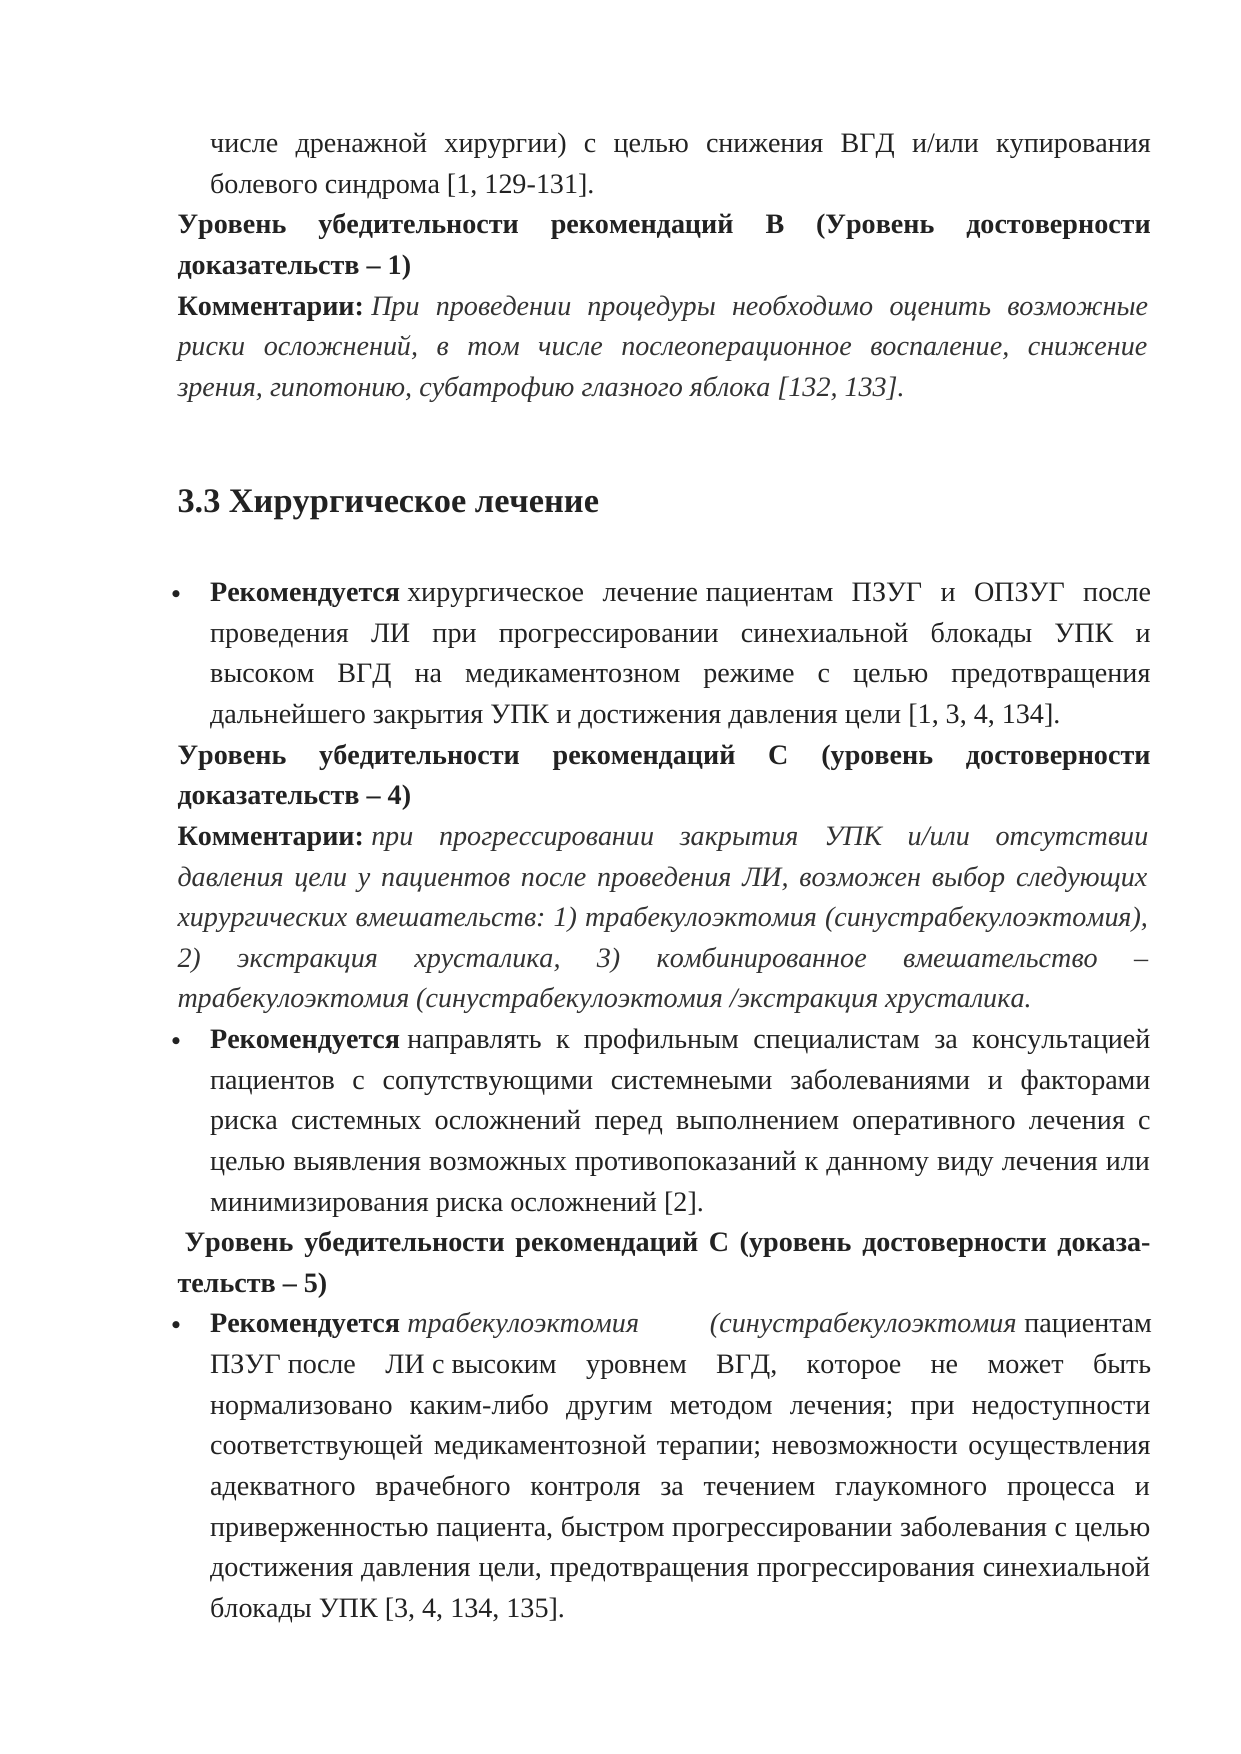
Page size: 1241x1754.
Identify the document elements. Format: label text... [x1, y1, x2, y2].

text Комментарии: при прогрессировании закрытия УПК и/или отсутствии давления цели у пациентов после проведения ЛИ, возможен выбор следующих хирургических вмешательств: 1) трабекулоэктомия (синустрабекулоэктомия), 2) экстракция хрусталика, 3) комбинированное вмешательство – трабекулоэктомия (синустрабекулоэктомия /экстракция хрусталика. [177, 811, 1152, 1014]
text Уровень убедительности рекомендаций С (уровень достоверности доказательств – 4) [177, 729, 1152, 811]
list Рекомендуется хирургическое лечение пациентам ПЗУГ и ОПЗУГ после проведения ЛИ при прогрессировании синехиальной блокады УПК и высоком ВГД на медикаментозном режиме с целью предотвращения дальнейшего закрытия УПК и достижения давления цели [1, 3, 4, 134]. [172, 567, 1152, 729]
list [172, 118, 1152, 199]
list Рекомендуется трабекулоэктомия (синустрабекулоэктомия пациентам ПЗУГ после ЛИ с высоким уровнем ВГД, которое не может быть нормализовано каким-либо другим методом лечения; при недоступности соответствующей медикаментозной терапии; невозможности осуществления адекватного врачебного контроля за течением глаукомного процесса и приверженностью пациента, быстром прогрессировании заболевания с целью достижения давления цели, предотвращения прогрессирования синехиальной блокады УПК [3, 4, 134, 135]. [172, 1298, 1152, 1623]
text 3.3 Хирургическое лечение [177, 481, 1152, 520]
text Уровень убедительности рекомендаций С (уровень достоверности доказа-тельств – 5) [177, 1217, 1152, 1298]
text Уровень убедительности рекомендаций В (Уровень достоверности доказательств – 1) [177, 199, 1152, 281]
list Рекомендуется направлять к профильным специалистам за консультацией пациентов с сопутствующими системнеыми заболеваниями и факторами риска системных осложнений перед выполнением оперативного лечения с целью выявления возможных противопоказаний к данному виду лечения или минимизирования риска осложнений [2]. [172, 1014, 1152, 1217]
text Комментарии: При проведении процедуры необходимо оценить возможные риски осложнений, в том числе послеоперационное воспаление, снижение зрения, гипотонию, субатрофию глазного яблока [132, 133]. [177, 281, 1152, 402]
